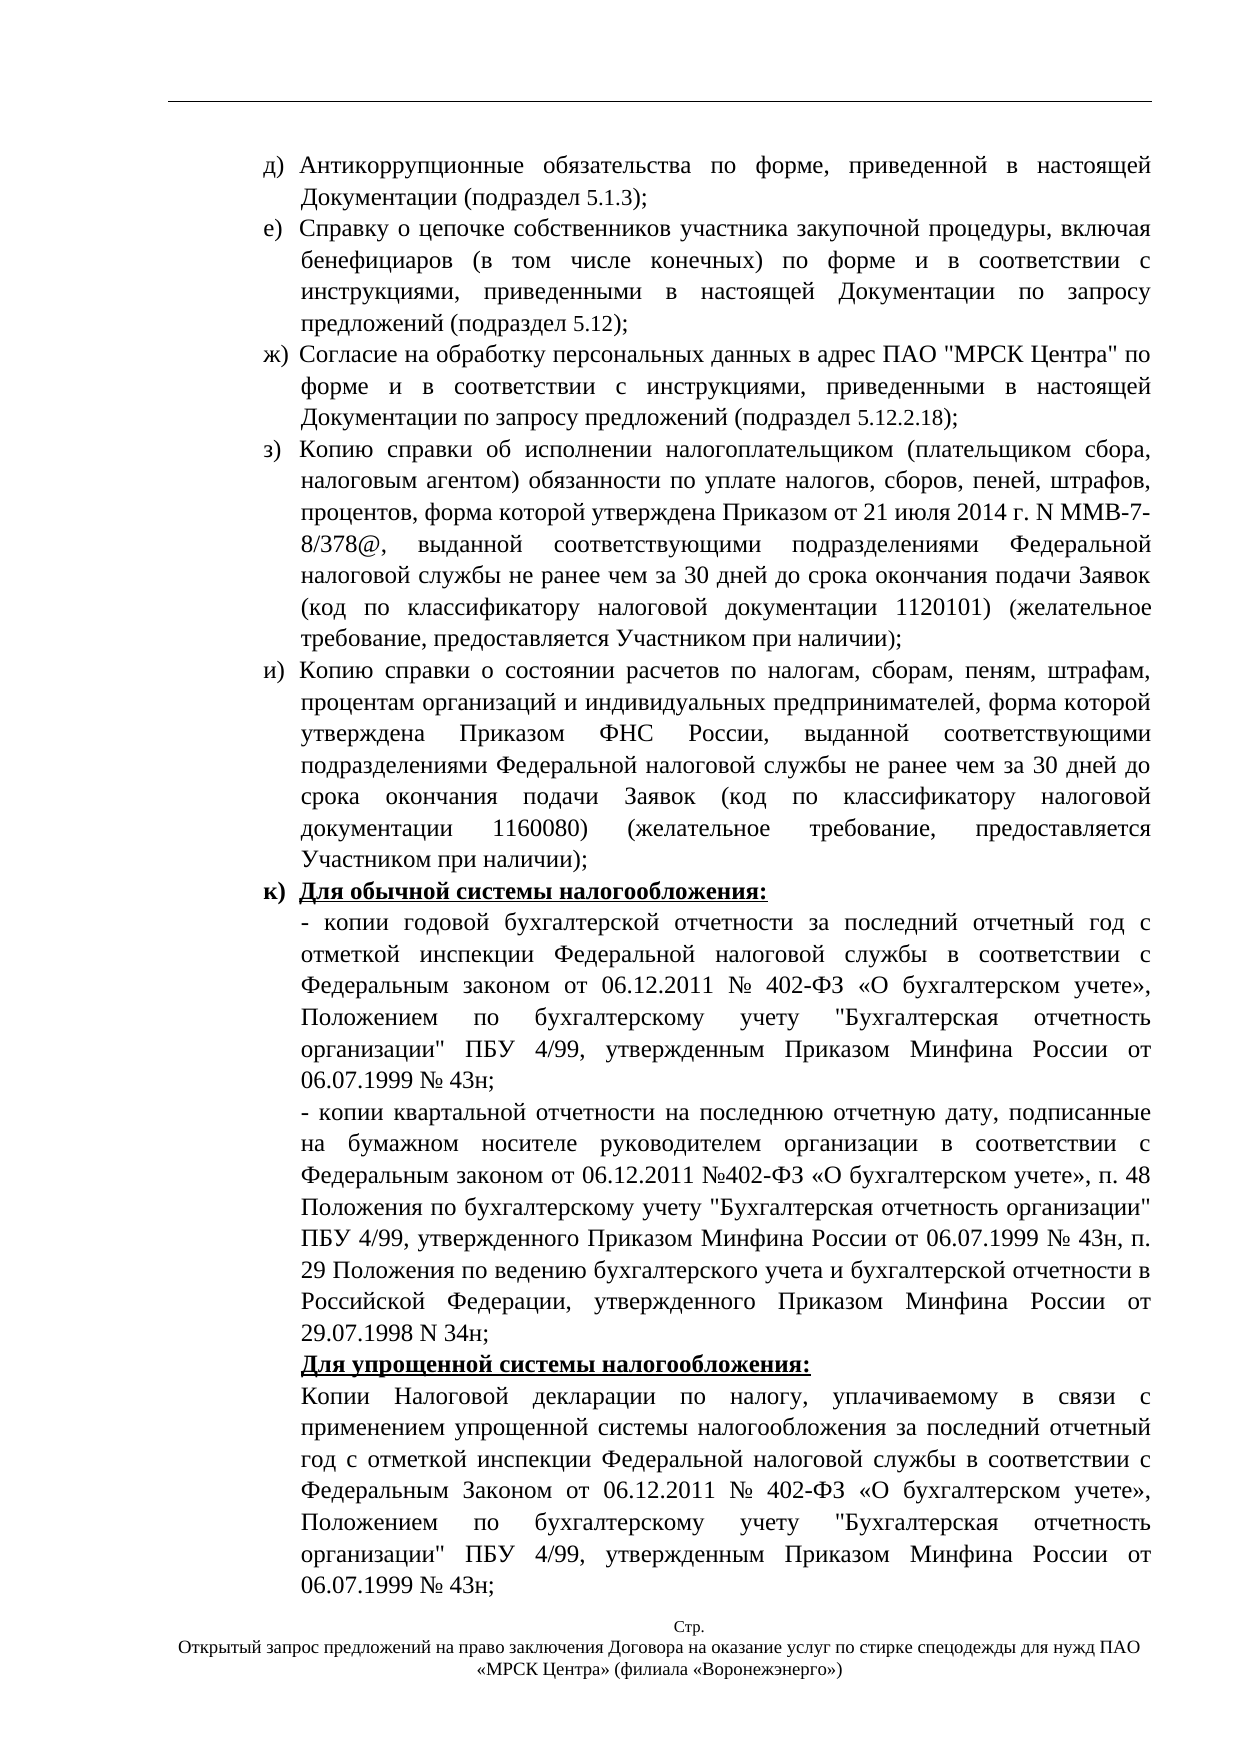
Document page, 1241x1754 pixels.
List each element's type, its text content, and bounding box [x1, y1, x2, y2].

text Копии Налоговой декларации по налогу, уплачиваемому в связи с применением упрощенной системы налогообложения за последний отчетный год с отметкой инспекции Федеральной налоговой службы в соответствии с Федеральным Законом от 06.12.2011 № 402-ФЗ «О бухгалтерском учете», Положением по бухгалтерскому учету "Бухгалтерская отчетность организации" ПБУ 4/99, утвержденным Приказом Минфина России от 06.07.1999 № 43н; [301, 1381, 1152, 1599]
list Копию справки об исполнении налогоплательщиком (плательщиком сбора, налоговым агентом) обязанности по уплате налогов, сборов, пеней, штрафов, процентов, форма которой утверждена Приказом от 21 июля 2014 г. N ММВ-7-8/378@, выданной соответствующими подразделениями Федеральной налоговой службы не ранее чем за 30 дней до срока окончания подачи Заявок (код по классификатору налоговой документации 1120101) (желательное требование, предоставляется Участником при наличии); [263, 434, 1152, 652]
text Для упрощенной системы налогообложения: [301, 1349, 1152, 1378]
text - копии квартальной отчетности на последнюю отчетную дату, подписанные на бумажном носителе руководителем организации в соответствии с Федеральным законом от 06.12.2011 №402-ФЗ «О бухгалтерском учете», п. 48 Положения по бухгалтерскому учету "Бухгалтерская отчетность организации" ПБУ 4/99, утвержденного Приказом Минфина России от 06.07.1999 № 43н, п. 29 Положения по ведению бухгалтерского учета и бухгалтерской отчетности в Российской Федерации, утвержденного Приказом Минфина России от 29.07.1998 N 34н; [301, 1097, 1152, 1347]
list Для обычной системы налогообложения: [263, 876, 1152, 905]
list Согласие на обработку персональных данных в адрес ПАО "МРСК Центра" по форме и в соответствии с инструкциями, приведенными в настоящей Документации по запросу предложений (подраздел 5.12.2.18); [263, 339, 1152, 431]
list Справку о цепочке собственников участника закупочной процедуры, включая бенефициаров (в том числе конечных) по форме и в соответствии с инструкциями, приведенными в настоящей Документации по запросу предложений (подраздел 5.12); [263, 213, 1152, 337]
list Антикоррупционные обязательства по форме, приведенной в настоящей Документации (подраздел 5.1.3); [263, 150, 1152, 210]
text - копии годовой бухгалтерской отчетности за последний отчетный год с отметкой инспекции Федеральной налоговой службы в соответствии с Федеральным законом от 06.12.2011 № 402-ФЗ «О бухгалтерском учете», Положением по бухгалтерскому учету "Бухгалтерская отчетность организации" ПБУ 4/99, утвержденным Приказом Минфина России от 06.07.1999 № 43н; [301, 907, 1152, 1094]
list Копию справки о состоянии расчетов по налогам, сборам, пеням, штрафам, процентам организаций и индивидуальных предпринимателей, форма которой утверждена Приказом ФНС России, выданной соответствующими подразделениями Федеральной налоговой службы не ранее чем за 30 дней до срока окончания подачи Заявок (код по классификатору налоговой документации 1160080) (желательное требование, предоставляется Участником при наличии); [263, 655, 1152, 873]
